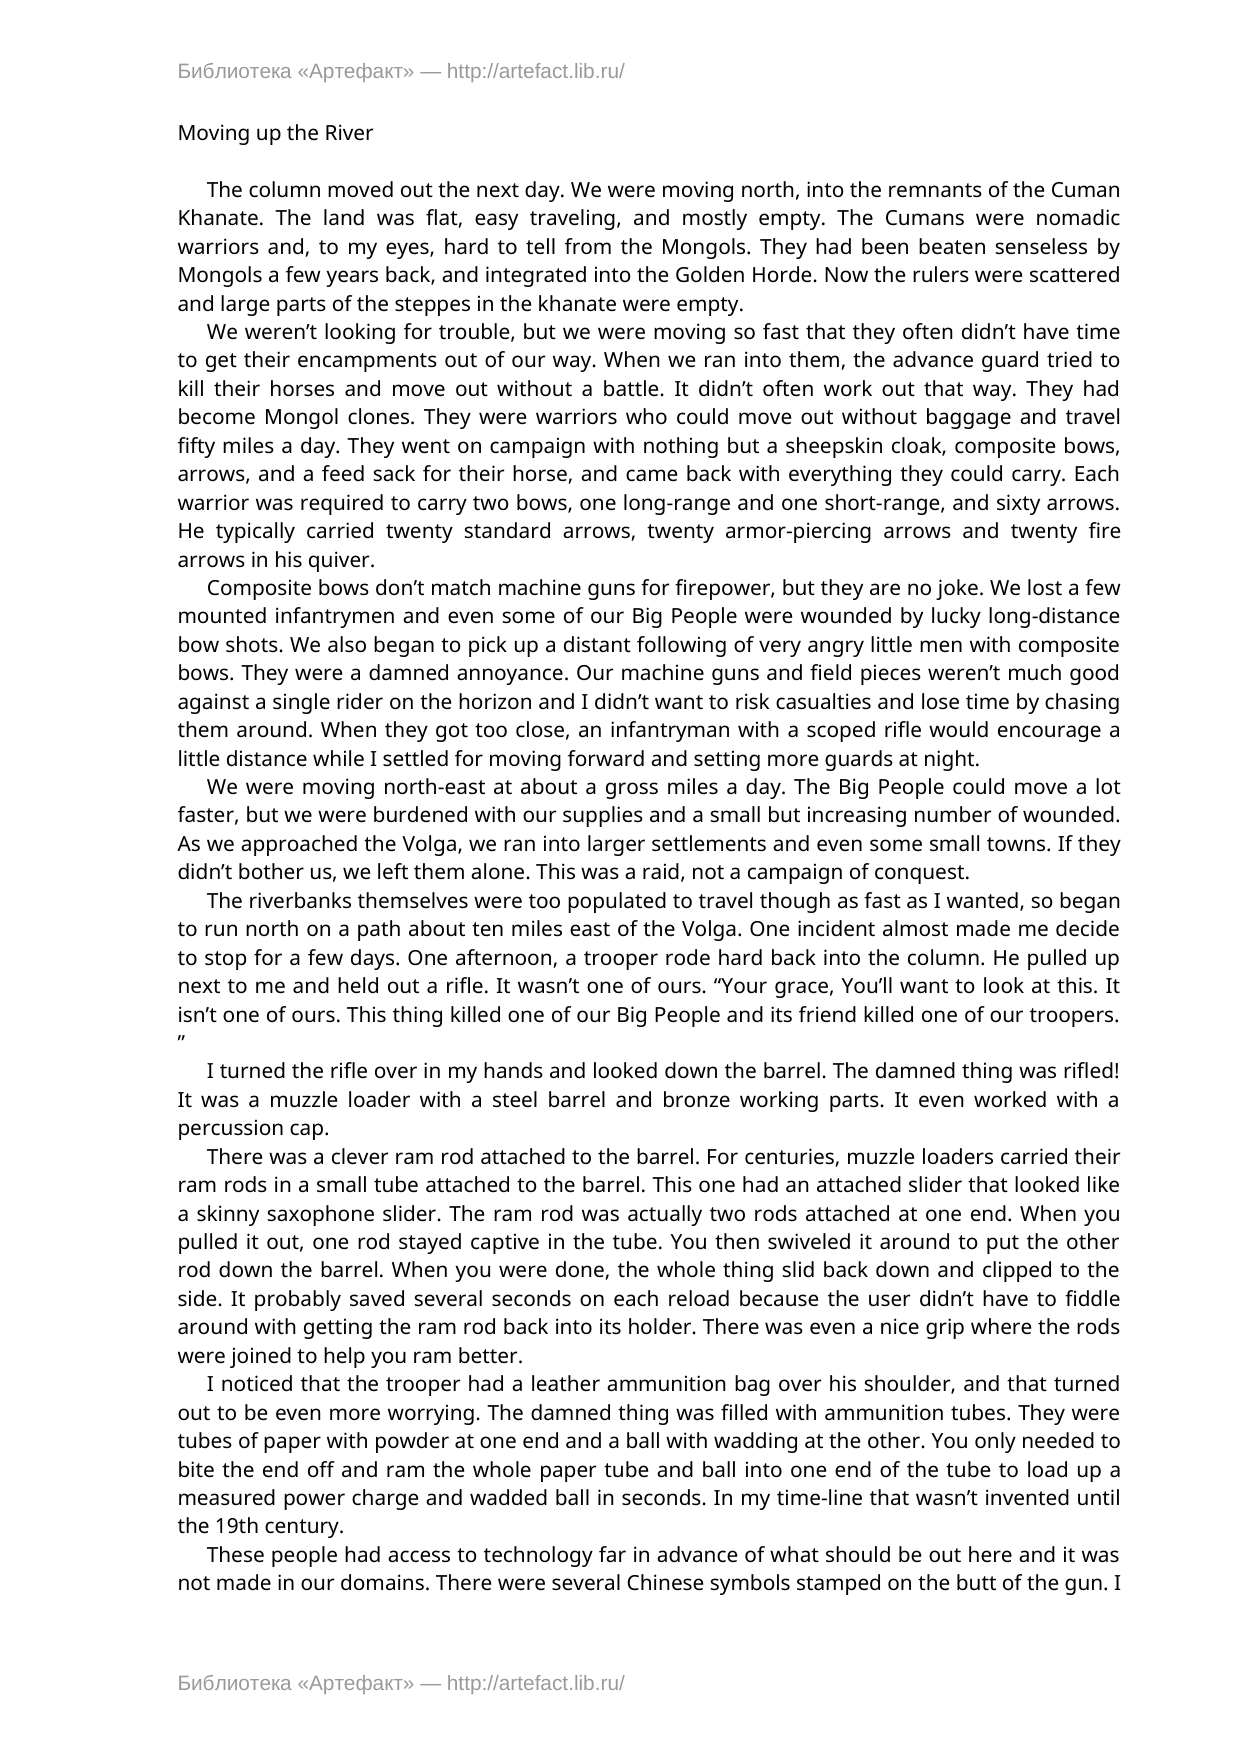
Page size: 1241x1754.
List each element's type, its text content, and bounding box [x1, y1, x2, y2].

text I noticed that the trooper had a leather ammunition bag over his shoulder, and that turned out to be even more worrying. The damned thing was filled with ammunition tubes. They were tubes of paper with powder at one end and a ball with wadding at the other. You only needed to bite the end off and ram the whole paper tube and ball into one end of the tube to load up a measured power charge and wadded ball in seconds. In my time-line that wasn’t invented until the 19th century. [177, 1369, 1122, 1540]
text I turned the rifle over in my hands and looked down the barrel. The damned thing was rifled! It was a muzzle loader with a steel barrel and bronze working parts. It even worked with a percussion cap. [177, 1057, 1122, 1142]
text The riverbanks themselves were too populated to travel though as fast as I wanted, so began to run north on a path about ten miles east of the Volga. One incident almost made me decide to stop for a few days. One afternoon, a trooper rode hard back into the column. He pulled up next to me and held out a rifle. It wasn’t one of ours. “Your grace, You’ll want to look at this. It isn’t one of ours. This thing killed one of our Big People and its friend killed one of our troopers. ” [177, 886, 1122, 1057]
text We weren’t looking for trouble, but we were moving so fast that they often didn’t have time to get their encampments out of our way. When we ran into them, the advance guard tried to kill their horses and move out without a battle. It didn’t often work out that way. They had become Mongol clones. They were warriors who could move out without baggage and travel fifty miles a day. They went on campaign with nothing but a sheepskin cloak, composite bows, arrows, and a feed sack for their horse, and came back with everything they could carry. Each warrior was required to carry two bows, one long-range and one short-range, and sixty arrows. He typically carried twenty standard arrows, twenty armor-piercing arrows and twenty fire arrows in his quiver. [177, 317, 1122, 573]
text The column moved out the next day. We were moving north, into the remnants of the Cuman Khanate. The land was flat, easy traveling, and mostly empty. The Cumans were nomadic warriors and, to my eyes, hard to tell from the Mongols. They had been beaten senseless by Mongols a few years back, and integrated into the Golden Horde. Now the rulers were scattered and large parts of the steppes in the khanate were empty. [177, 175, 1122, 317]
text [177, 1540, 1122, 1597]
text Composite bows don’t match machine guns for firepower, but they are no joke. We lost a few mounted infantrymen and even some of our Big People were wounded by lucky long-distance bow shots. We also began to pick up a distant following of very angry little men with composite bows. They were a damned annoyance. Our machine guns and field pieces weren’t much good against a single rider on the horizon and I didn’t want to risk casualties and lose time by chasing them around. When they got too close, an infantryman with a scoped rifle would encourage a little distance while I settled for moving forward and setting more guards at night. [177, 573, 1122, 772]
text There was a clever ram rod attached to the barrel. For centuries, muzzle loaders carried their ram rods in a small tube attached to the barrel. This one had an attached slider that looked like a skinny saxophone slider. The ram rod was actually two rods attached at one end. When you pulled it out, one rod stayed captive in the tube. You then swiveled it around to put the other rod down the barrel. When you were done, the whole thing slid back down and clipped to the side. It probably saved several seconds on each reload because the user didn’t have to fiddle around with getting the ram rod back into its holder. There was even a nice grip where the rods were joined to help you ram better. [177, 1142, 1122, 1369]
text Moving up the River [177, 118, 1122, 147]
text We were moving north-east at about a gross miles a day. The Big People could move a lot faster, but we were burdened with our supplies and a small but increasing number of wounded. As we approached the Volga, we ran into larger settlements and even some small towns. If they didn’t bother us, we left them alone. This was a raid, not a campaign of conquest. [177, 772, 1122, 886]
